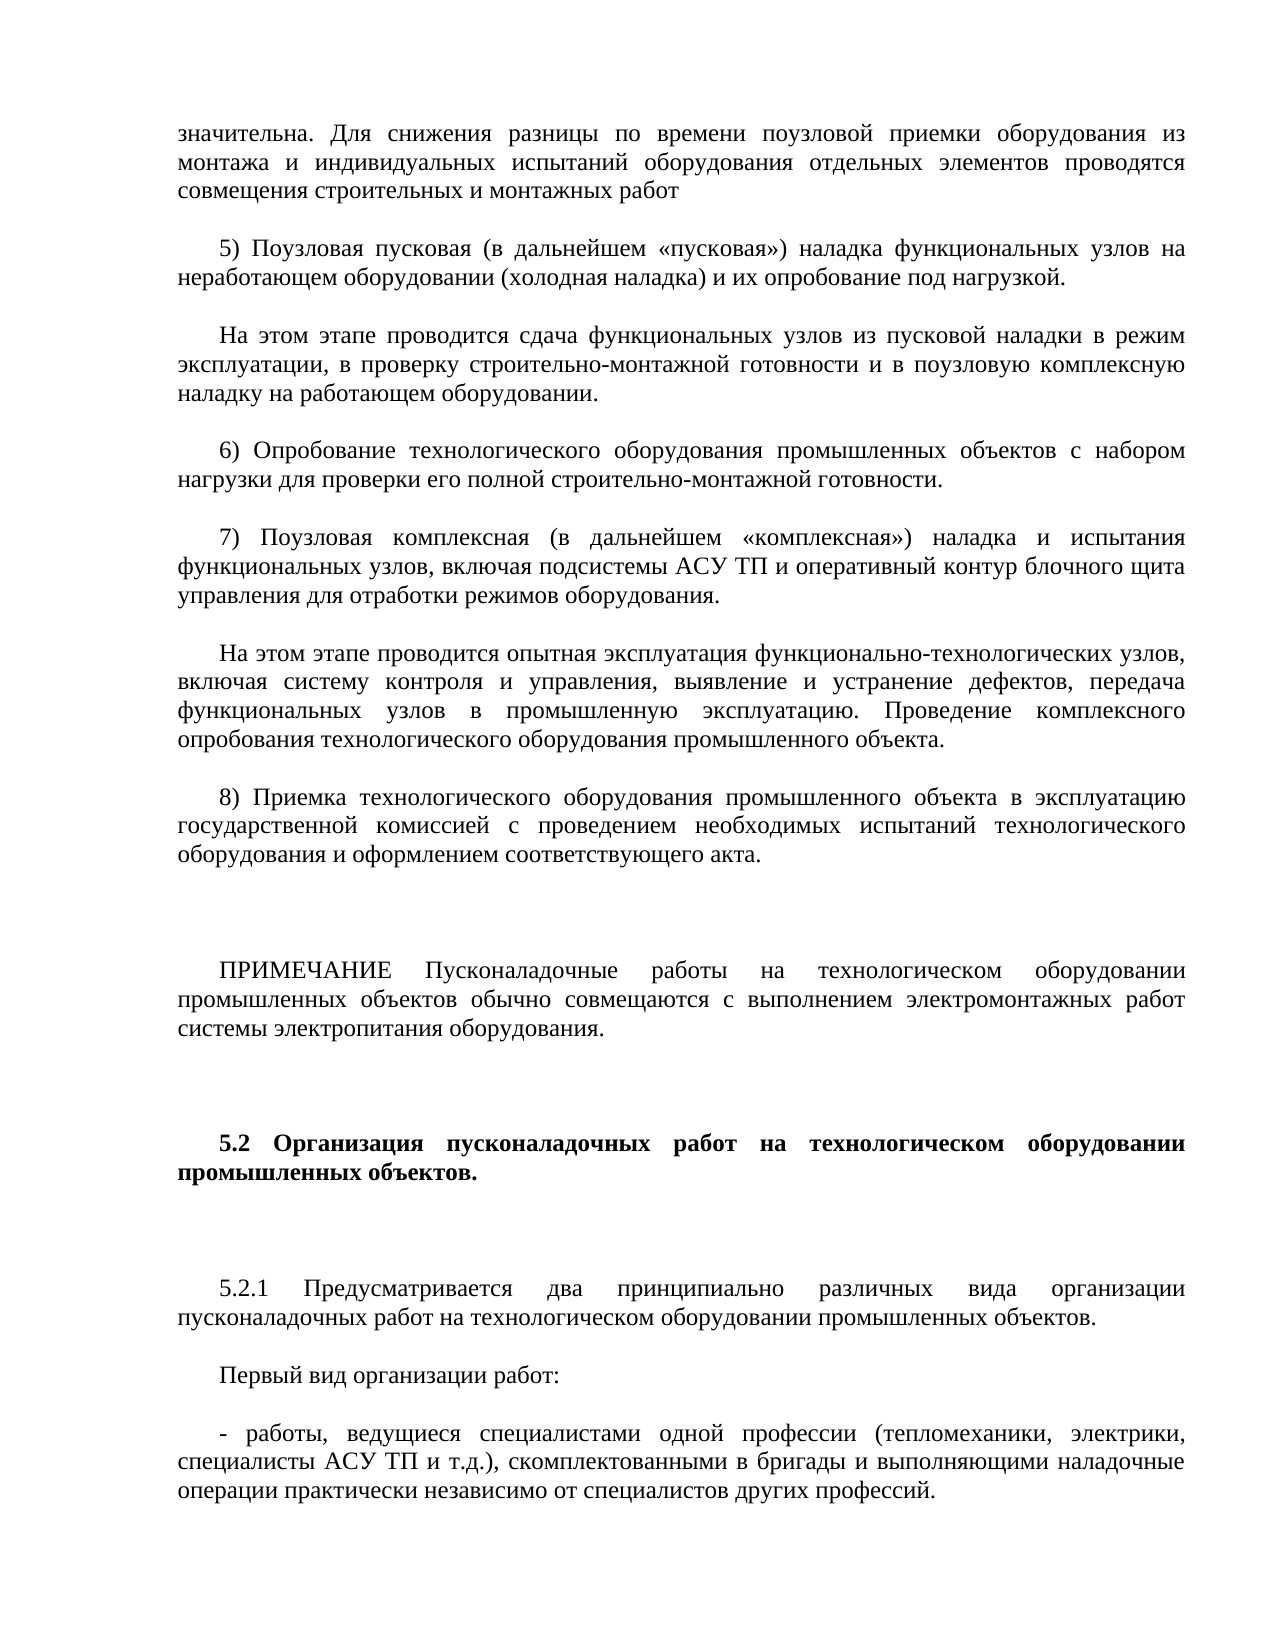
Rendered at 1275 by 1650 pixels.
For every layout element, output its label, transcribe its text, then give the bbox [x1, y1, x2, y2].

text Первый вид организации работ: [177, 1360, 1186, 1388]
text 5.2.1 Предусматривается два принципиально различных вида организации пусконаладочных работ на технологическом оборудовании промышленных объектов. [177, 1273, 1186, 1331]
text - работы, ведущиеся специалистами одной профессии (тепломеханики, электрики, специалисты АСУ ТП и т.д.), скомплектованными в бригады и выполняющими наладочные операции практически независимо от специалистов других профессий. [177, 1418, 1186, 1504]
text 5.2 Организация пусконаладочных работ на технологическом оборудовании промышленных объектов. [177, 1128, 1186, 1186]
text 6) Опробование технологического оборудования промышленных объектов с набором нагрузки для проверки его полной строительно-монтажной готовности. [177, 436, 1186, 493]
text На этом этапе проводится опытная эксплуатация функционально-технологических узлов, включая систему контроля и управления, выявление и устранение дефектов, передача функциональных узлов в промышленную эксплуатацию. Проведение комплексного опробования технологического оборудования промышленного объекта. [177, 638, 1186, 753]
text ПРИМЕЧАНИЕ Пусконаладочные работы на технологическом оборудовании промышленных объектов обычно совмещаются с выполнением электромонтажных работ системы электропитания оборудования. [177, 955, 1186, 1041]
text На этом этапе проводится сдача функциональных узлов из пусковой наладки в режим эксплуатации, в проверку строительно-монтажной готовности и в поузловую комплексную наладку на работающем оборудовании. [177, 320, 1186, 406]
text 8) Приемка технологического оборудования промышленного объекта в эксплуатацию государственной комиссией с проведением необходимых испытаний технологического оборудования и оформлением соответствующего акта. [177, 782, 1186, 868]
text 5) Поузловая пусковая (в дальнейшем «пусковая») наладка функциональных узлов на неработающем оборудовании (холодная наладка) и их опробование под нагрузкой. [177, 233, 1186, 291]
text 7) Поузловая комплексная (в дальнейшем «комплексная») наладка и испытания функциональных узлов, включая подсистемы АСУ ТП и оперативный контур блочного щита управления для отработки режимов оборудования. [177, 522, 1186, 608]
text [177, 118, 1186, 204]
